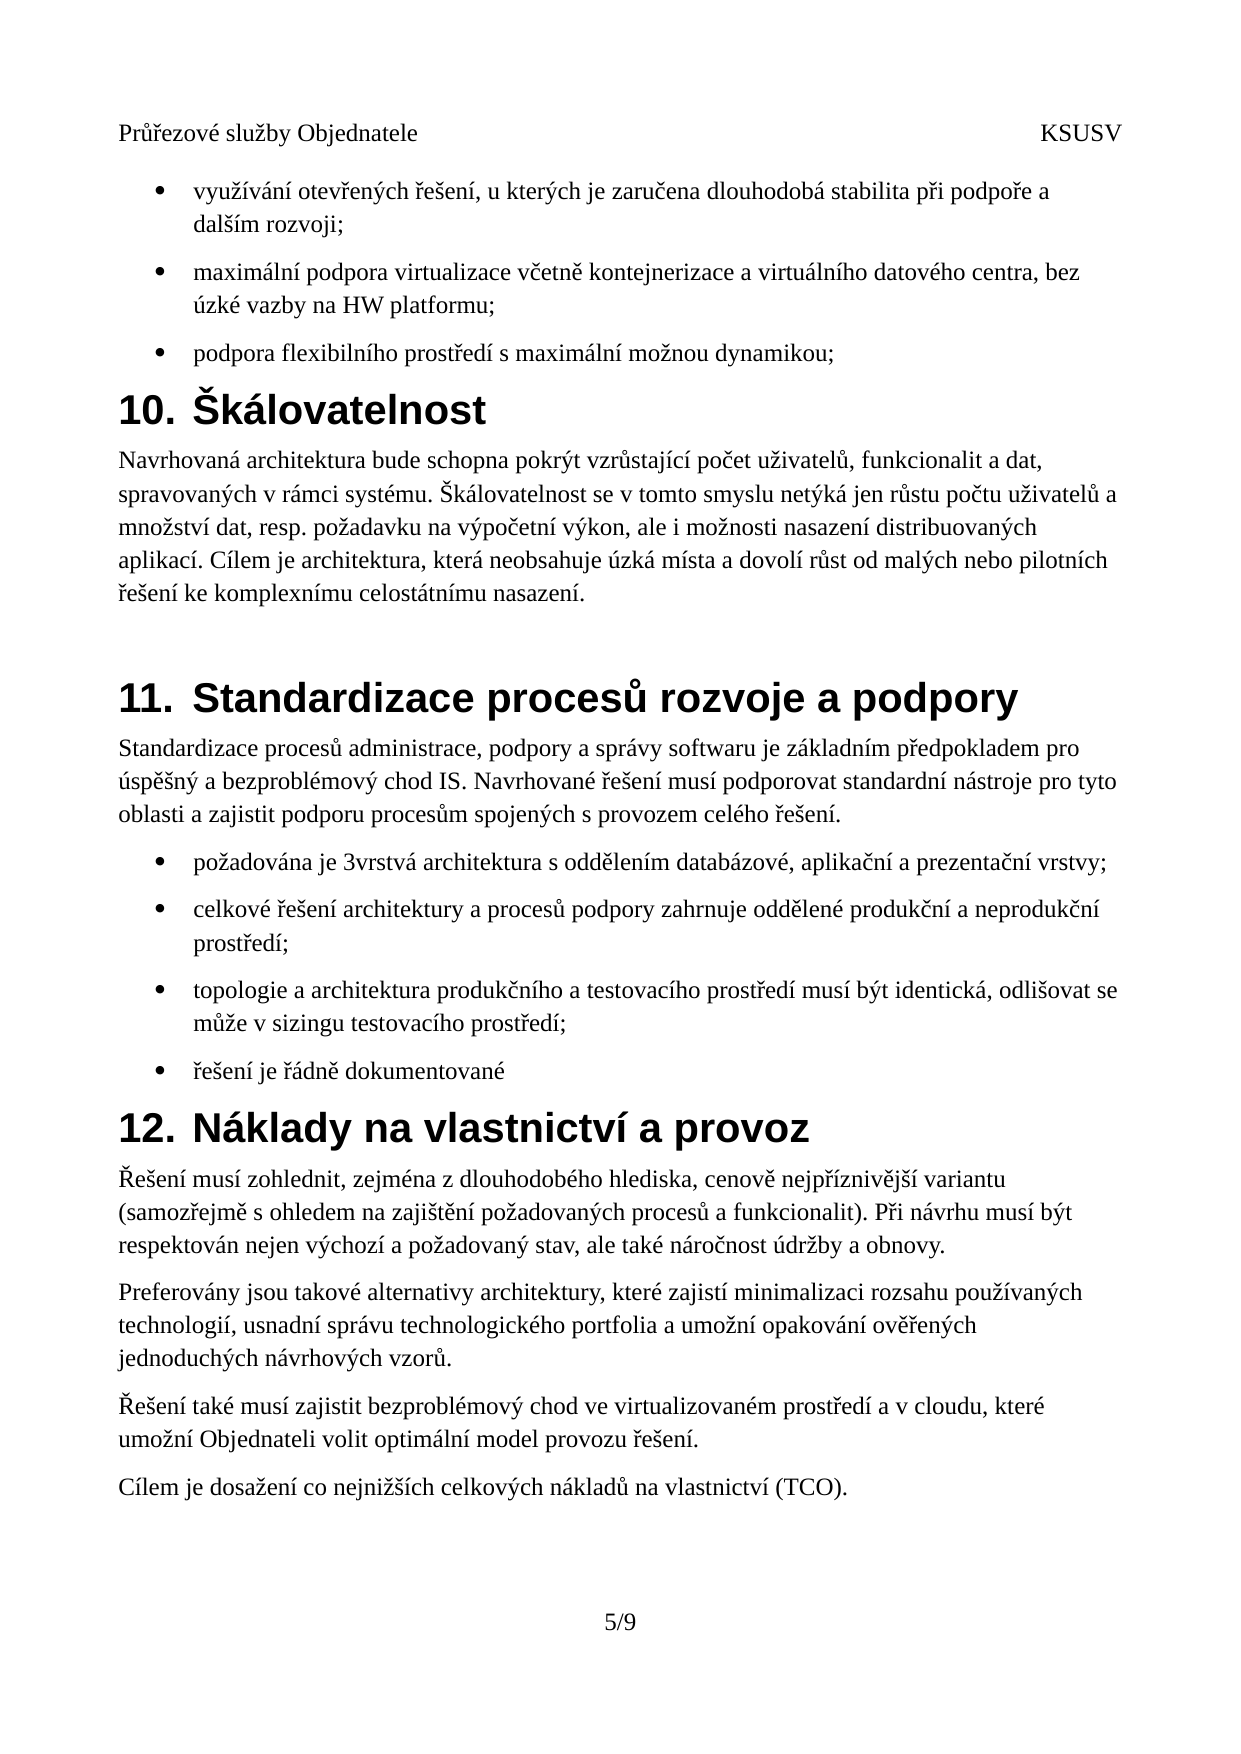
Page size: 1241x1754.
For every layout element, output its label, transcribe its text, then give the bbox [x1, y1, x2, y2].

text Navrhovaná architektura bude schopna pokrýt vzrůstající počet uživatelů, funkcionalit a dat, spravovaných v rámci systému. Škálovatelnost se v tomto smyslu netýká jen růstu počtu uživatelů a množství dat, resp. požadavku na výpočetní výkon, ale i možnosti nasazení distribuovaných aplikací. Cílem je architektura, která neobsahuje úzká místa a dovolí růst od malých nebo pilotních řešení ke komplexnímu celostátnímu nasazení. [118, 446, 1122, 606]
subtitle Standardizace procesů rozvoje a podpory [118, 673, 1122, 721]
list topologie a architektura produkčního a testovacího prostředí musí být identická, odlišovat se může v sizingu testovacího prostředí; [156, 975, 1122, 1037]
list podpora flexibilního prostředí s maximální možnou dynamikou; [156, 338, 1122, 366]
text Řešení také musí zajistit bezproblémový chod ve virtualizovaném prostředí a v cloudu, které umožní Objednateli volit optimální model provozu řešení. [118, 1391, 1122, 1453]
text Preferovány jsou takové alternativy architektury, které zajistí minimalizaci rozsahu používaných technologií, usnadní správu technologického portfolia a umožní opakování ověřených jednoduchých návrhových vzorů. [118, 1277, 1122, 1372]
text Řešení musí zohlednit, zejména z dlouhodobého hlediska, cenově nejpříznivější variantu (samozřejmě s ohledem na zajištění požadovaných procesů a funkcionalit). Při návrhu musí být respektován nejen výchozí a požadovaný stav, ale také náročnost údržby a obnovy. [118, 1164, 1122, 1259]
text Cílem je dosažení co nejnižších celkových nákladů na vlastnictví (TCO). [118, 1472, 1122, 1501]
list řešení je řádně dokumentované [156, 1056, 1122, 1084]
list požadována je 3vrstvá architektura s oddělením databázové, aplikační a prezentační vrstvy; [156, 847, 1122, 876]
list celkové řešení architektury a procesů podpory zahrnuje oddělené produkční a neprodukční prostředí; [156, 894, 1122, 956]
list maximální podpora virtualizace včetně kontejnerizace a virtuálního datového centra, bez úzké vazby na HW platformu; [156, 257, 1122, 319]
subtitle Škálovatelnost [118, 385, 1122, 433]
subtitle Náklady na vlastnictví a provoz [118, 1103, 1122, 1151]
list využívání otevřených řešení, u kterých je zaručena dlouhodobá stabilita při podpoře a dalším rozvoji; [156, 176, 1122, 238]
text Standardizace procesů administrace, podpory a správy softwaru je základním předpokladem pro úspěšný a bezproblémový chod IS. Navrhované řešení musí podporovat standardní nástroje pro tyto oblasti a zajistit podporu procesům spojených s provozem celého řešení. [118, 733, 1122, 828]
